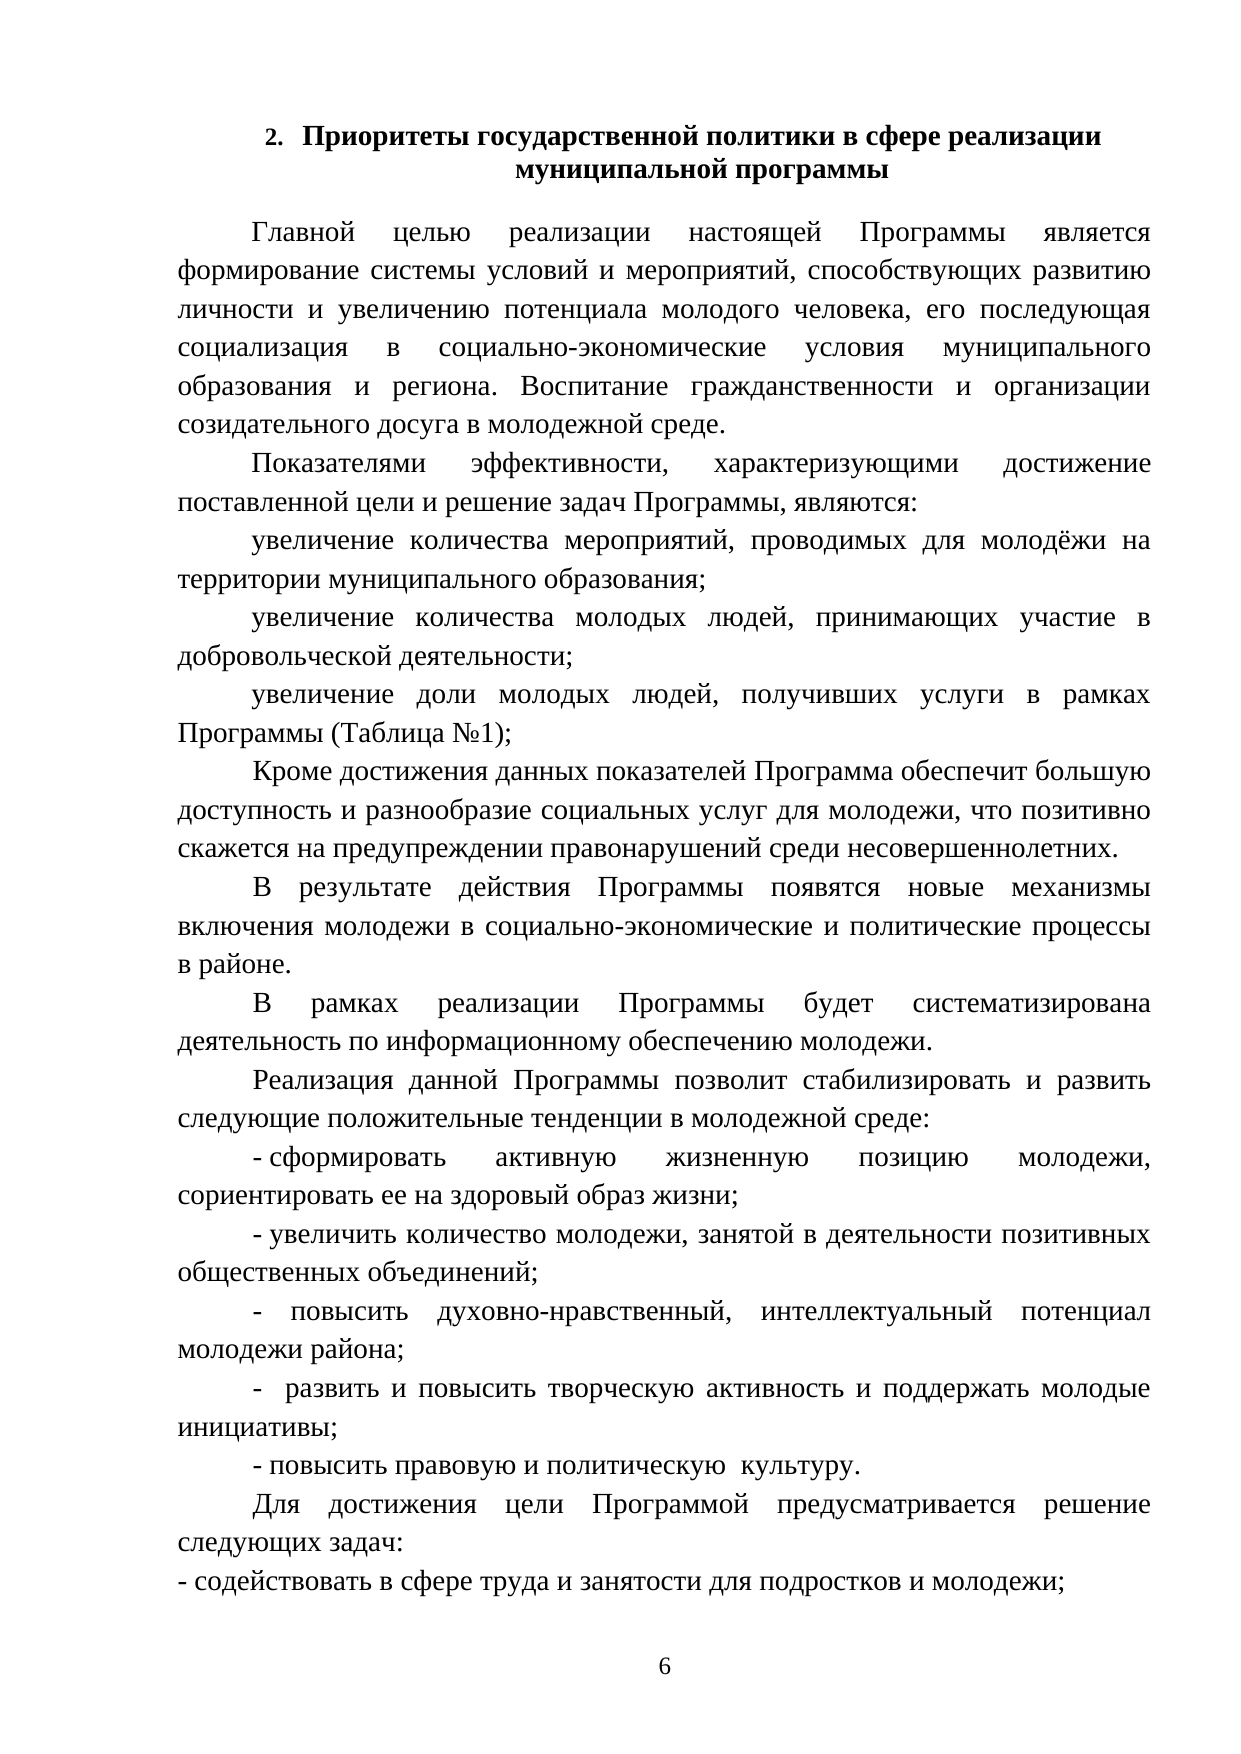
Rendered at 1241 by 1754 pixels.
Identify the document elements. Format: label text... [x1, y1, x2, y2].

text - повысить духовно-нравственный, интеллектуальный потенциал молодежи района; [177, 1293, 1152, 1365]
text Реализация данной Программы позволит стабилизировать и развить следующие положительные тенденции в молодежной среде: [177, 1062, 1152, 1134]
text увеличение количества молодых людей, принимающих участие в добровольческой деятельности; [177, 599, 1152, 671]
text Показателями эффективности, характеризующими достижение поставленной цели и решение задач Программы, являются: [177, 445, 1152, 517]
text увеличение количества мероприятий, проводимых для молодёжи на территории муниципального образования; [177, 522, 1152, 594]
text - увеличить количество молодежи, занятой в деятельности позитивных общественных объединений; [177, 1216, 1152, 1288]
text - развить и повысить творческую активность и поддержать молодые инициативы; [177, 1370, 1152, 1442]
text Для достижения цели Программой предусматривается решение следующих задач: [177, 1486, 1152, 1558]
list Приоритеты государственной политики в сфере реализации муниципальной программы [215, 118, 1152, 185]
text В результате действия Программы появятся новые механизмы включения молодежи в социально-экономические и политические процессы в районе. [177, 869, 1152, 980]
text - содействовать в сфере труда и занятости для подростков и молодежи; [177, 1563, 1152, 1596]
text Кроме достижения данных показателей Программа обеспечит большую доступность и разнообразие социальных услуг для молодежи, что позитивно скажется на предупреждении правонарушений среди несовершеннолетних. [177, 753, 1152, 864]
text - сформировать активную жизненную позицию молодежи, сориентировать ее на здоровый образ жизни; [177, 1139, 1152, 1211]
text В рамках реализации Программы будет систематизирована деятельность по информационному обеспечению молодежи. [177, 985, 1152, 1057]
text - повысить правовую и политическую культуру. [177, 1447, 1152, 1481]
text Главной целью реализации настоящей Программы является формирование системы условий и мероприятий, способствующих развитию личности и увеличению потенциала молодого человека, его последующая социализация в социально-экономические условия муниципального образования и региона. Воспитание гражданственности и организации созидательного досуга в молодежной среде. [177, 214, 1152, 440]
text увеличение доли молодых людей, получивших услуги в рамках Программы (Таблица №1); [177, 676, 1152, 748]
